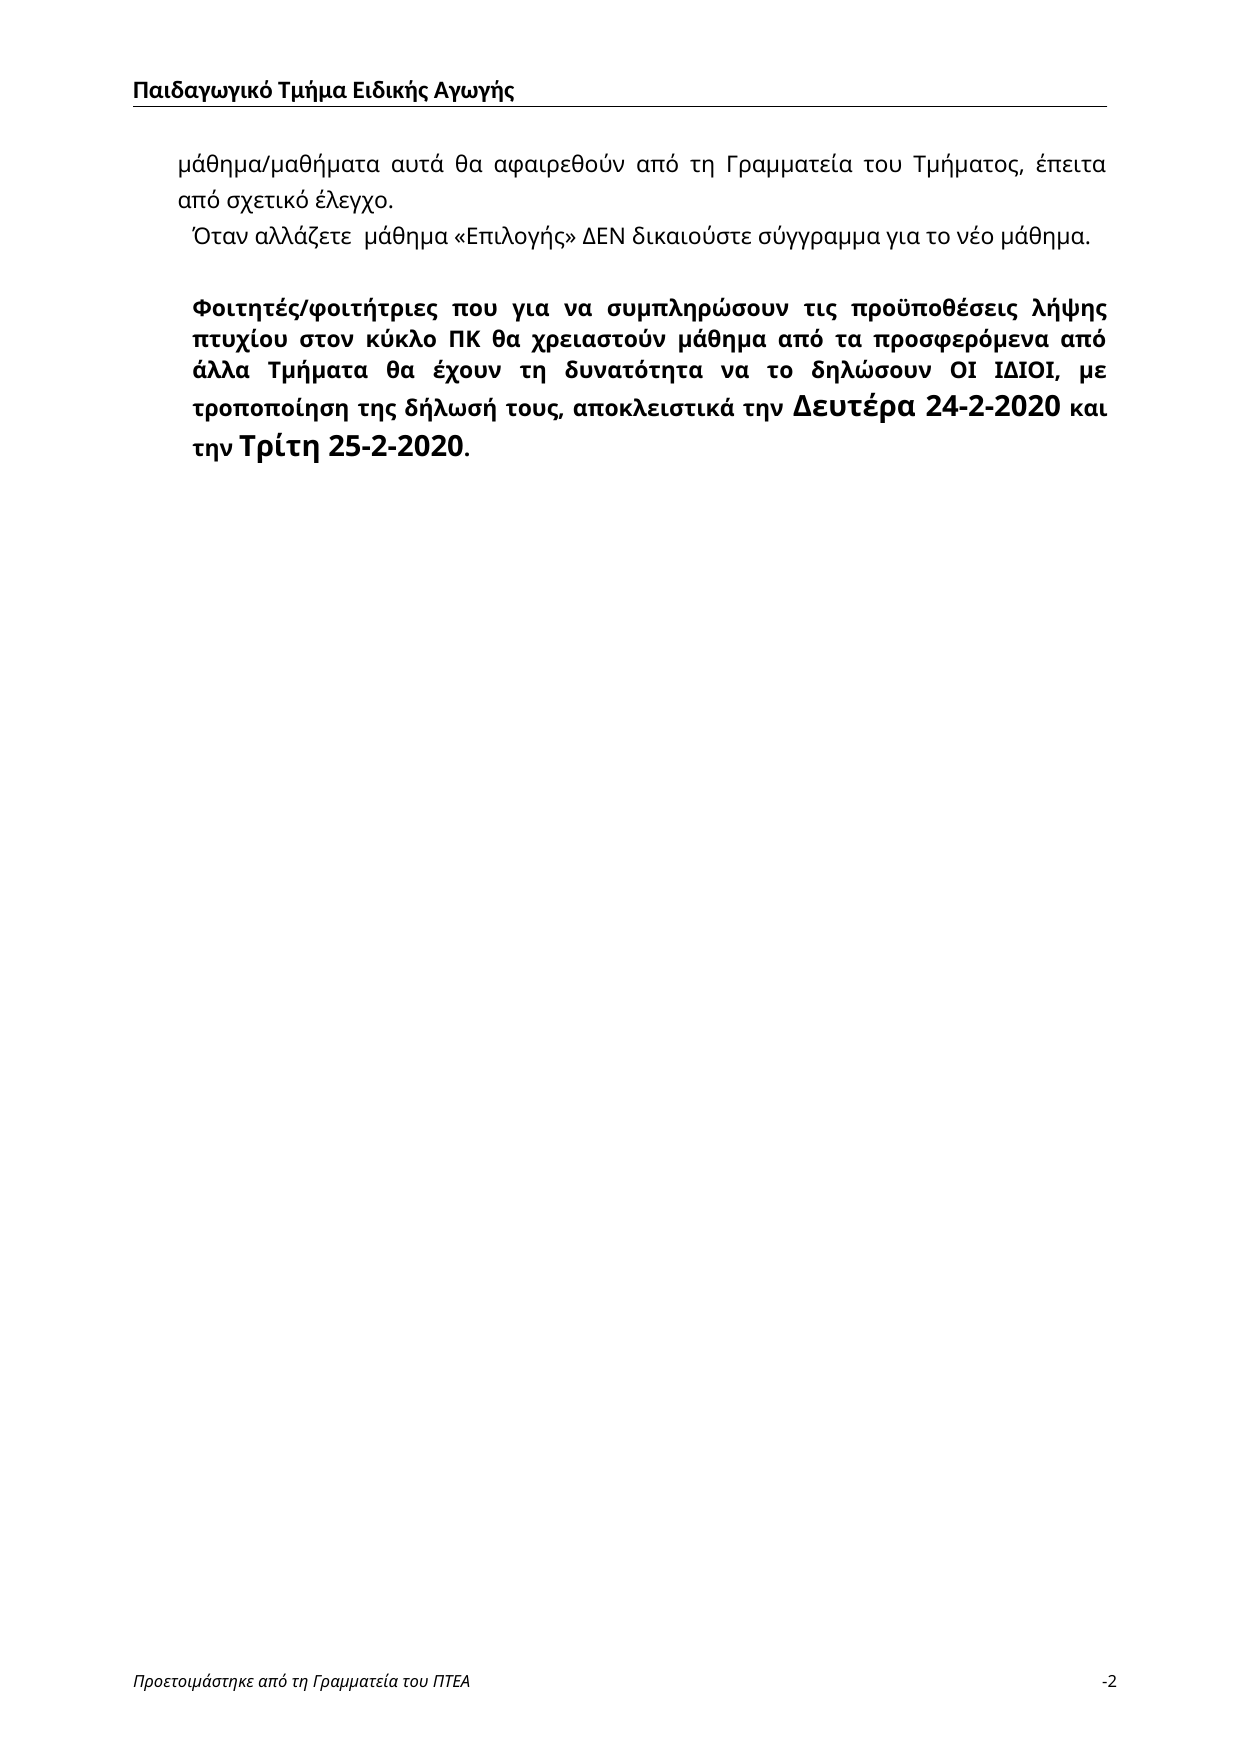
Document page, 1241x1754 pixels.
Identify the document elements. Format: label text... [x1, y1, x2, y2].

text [177, 148, 1107, 215]
text Όταν αλλάζετε μάθημα «Επιλογής» ΔΕΝ δικαιούστε σύγγραμμα για το νέο μάθημα. [177, 219, 1107, 251]
text Φοιτητές/φοιτήτριες που για να συμπληρώσουν τις προϋποθέσεις λήψης πτυχίου στον κύκλο ΠΚ θα χρειαστούν μάθημα από τα προσφερόμενα από άλλα Τμήματα θα έχουν τη δυνατότητα να το δηλώσουν ΟΙ ΙΔΙΟΙ, με τροποποίηση της δήλωσή τους, αποκλειστικά την Δευτέρα 24-2-2020 και την Τρίτη 25-2-2020. [192, 291, 1107, 464]
